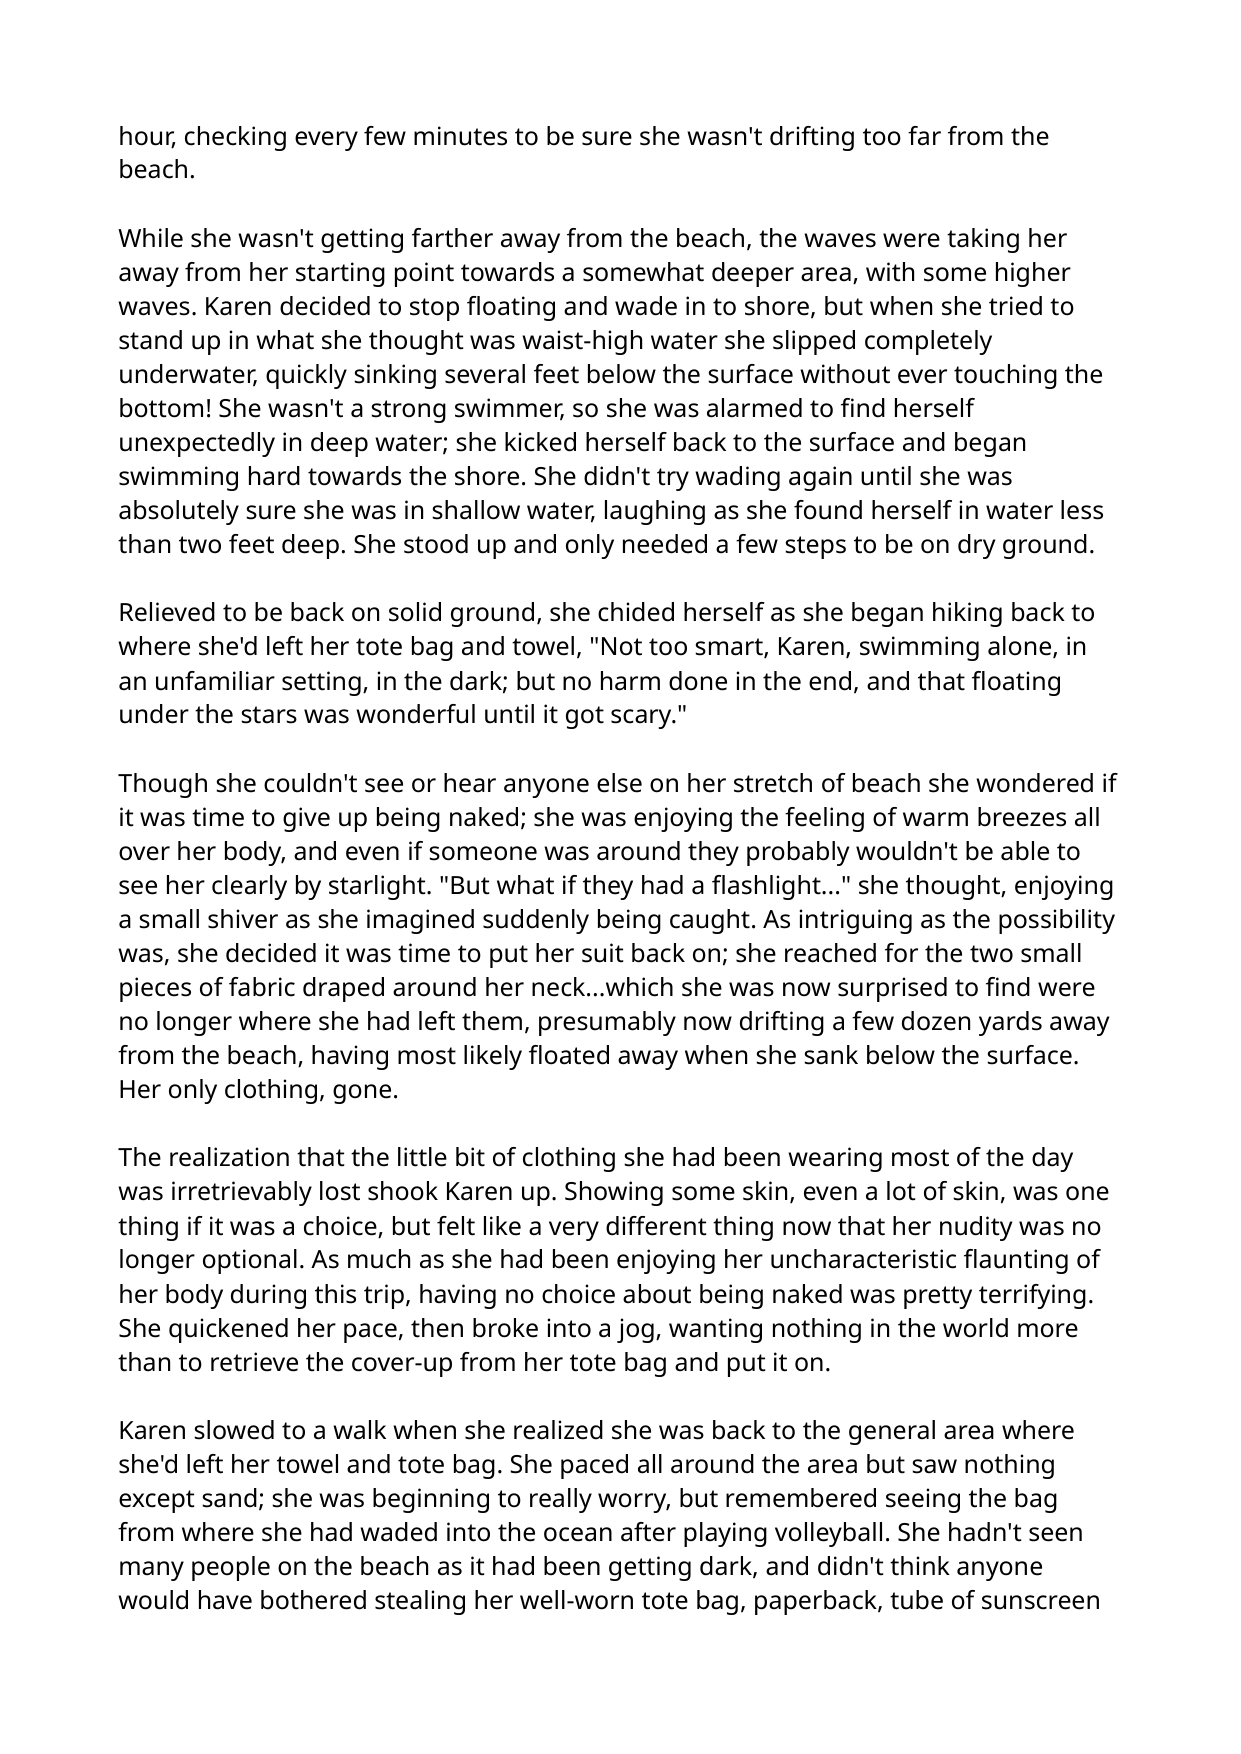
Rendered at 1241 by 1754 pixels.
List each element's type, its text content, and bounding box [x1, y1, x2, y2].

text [118, 118, 1122, 186]
text Though she couldn't see or hear anyone else on her stretch of beach she wondered if it was time to give up being naked; she was enjoying the feeling of warm breezes all over her body, and even if someone was around they probably wouldn't be able to see her clearly by starlight. "But what if they had a flashlight..." she thought, enjoying a small shiver as she imagined suddenly being caught. As intriguing as the possibility was, she decided it was time to put her suit back on; she reached for the two small pieces of fabric draped around her neck...which she was now surprised to find were no longer where she had left them, presumably now drifting a few dozen yards away from the beach, having most likely floated away when she sank below the surface. Her only clothing, gone. [118, 765, 1122, 1106]
text While she wasn't getting farther away from the beach, the waves were taking her away from her starting point towards a somewhat deeper area, with some higher waves. Karen decided to stop floating and wade in to shore, but when she tried to stand up in what she thought was waist-high water she slipped completely underwater, quickly sinking several feet below the surface without ever touching the bottom! She wasn't a strong swimmer, so she was alarmed to find herself unexpectedly in deep water; she kicked herself back to the surface and began swimming hard towards the shore. She didn't try wading again until she was absolutely sure she was in shallow water, laughing as she found herself in water less than two feet deep. She stood up and only needed a few steps to be on dry ground. [118, 220, 1122, 561]
text Relieved to be back on solid ground, she chided herself as she began hiking back to where she'd left her tote bag and towel, "Not too smart, Karen, swimming alone, in an unfamiliar setting, in the dark; but no harm done in the end, and that floating under the stars was wonderful until it got scary." [118, 595, 1122, 731]
text The realization that the little bit of clothing she had been wearing most of the day was irretrievably lost shook Karen up. Showing some skin, even a lot of skin, was one thing if it was a choice, but felt like a very different thing now that her nudity was no longer optional. As much as she had been enjoying her uncharacteristic flaunting of her body during this trip, having no choice about being naked was pretty terrifying. She quickened her pace, then broke into a jog, wanting nothing in the world more than to retrieve the cover-up from her tote bag and put it on. [118, 1140, 1122, 1378]
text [118, 1412, 1122, 1617]
